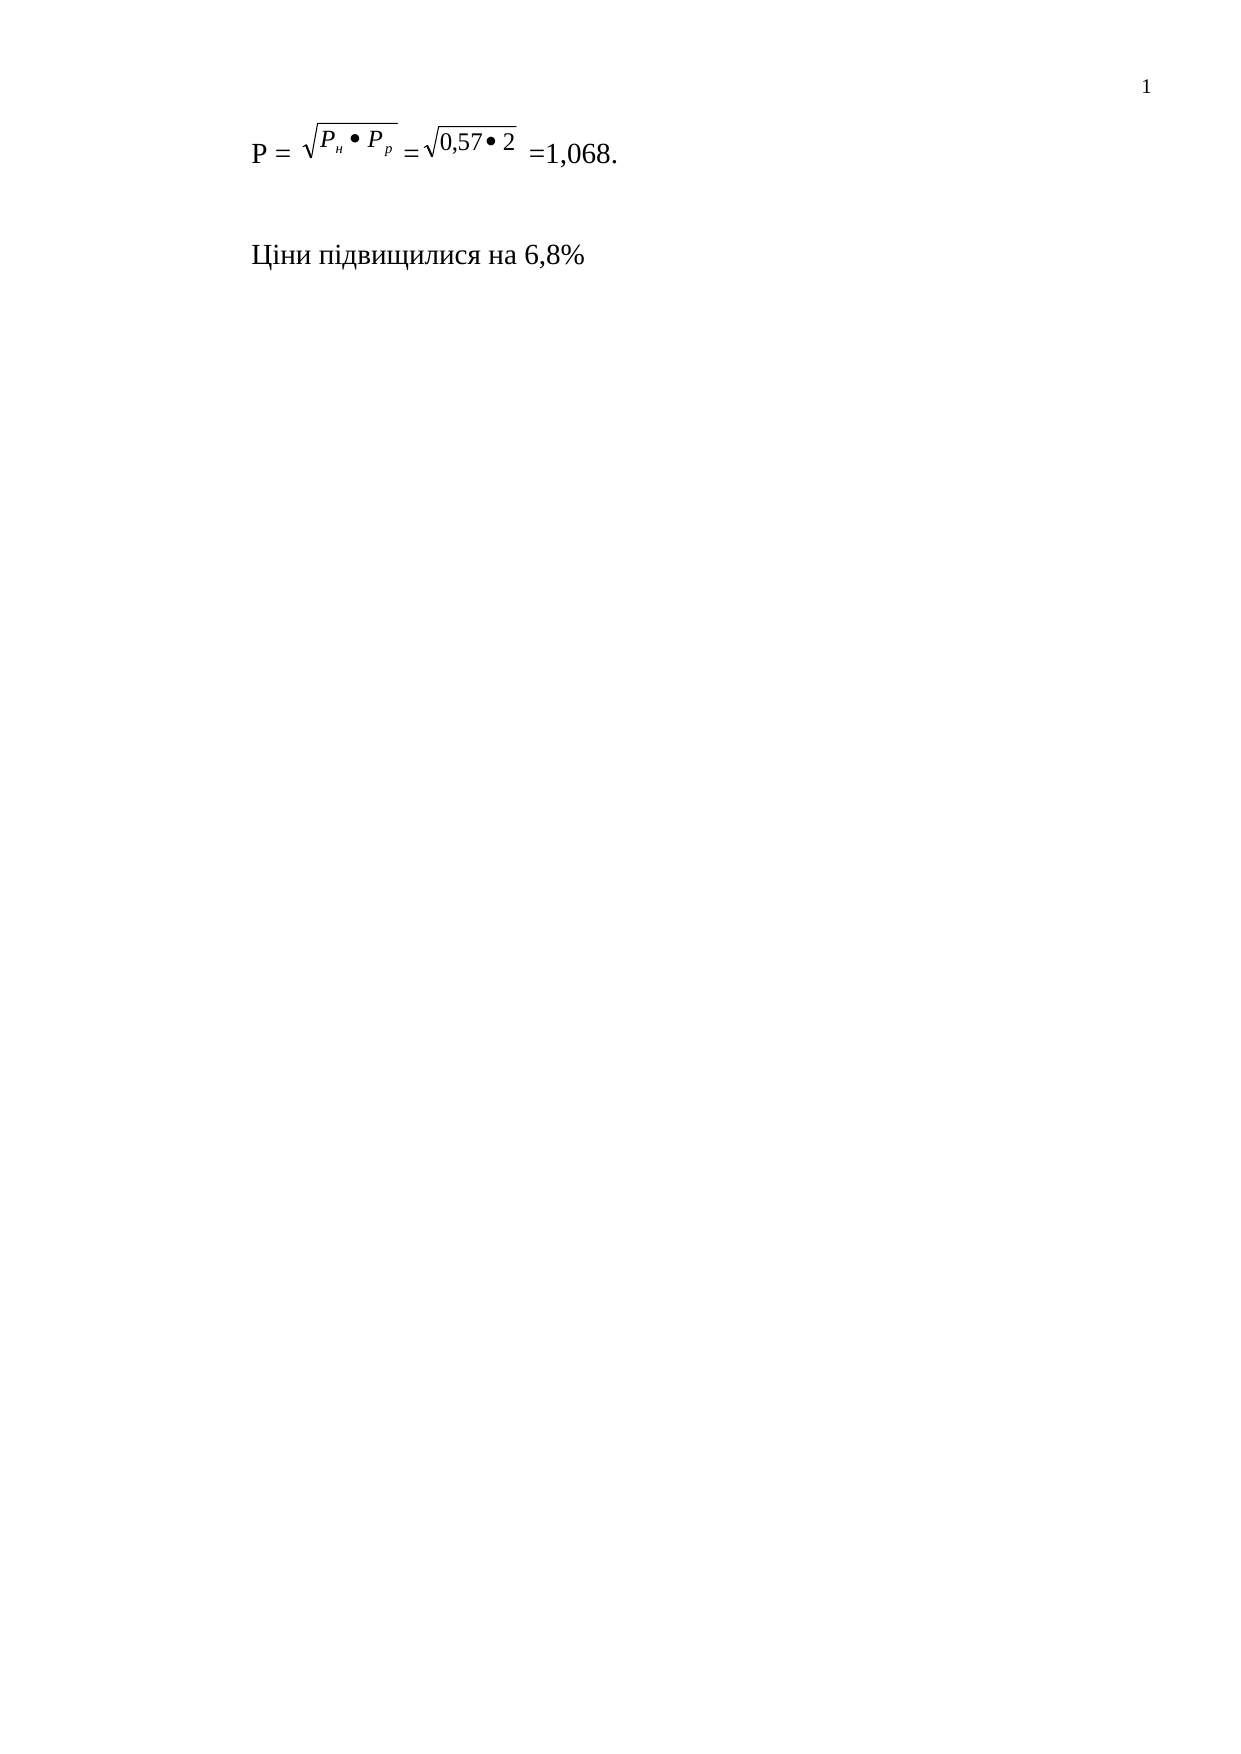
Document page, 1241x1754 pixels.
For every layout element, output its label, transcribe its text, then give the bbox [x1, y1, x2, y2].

text Ціни підвищилися на 6,8% [177, 237, 1152, 270]
text Р = = =1,068. [177, 118, 1152, 170]
